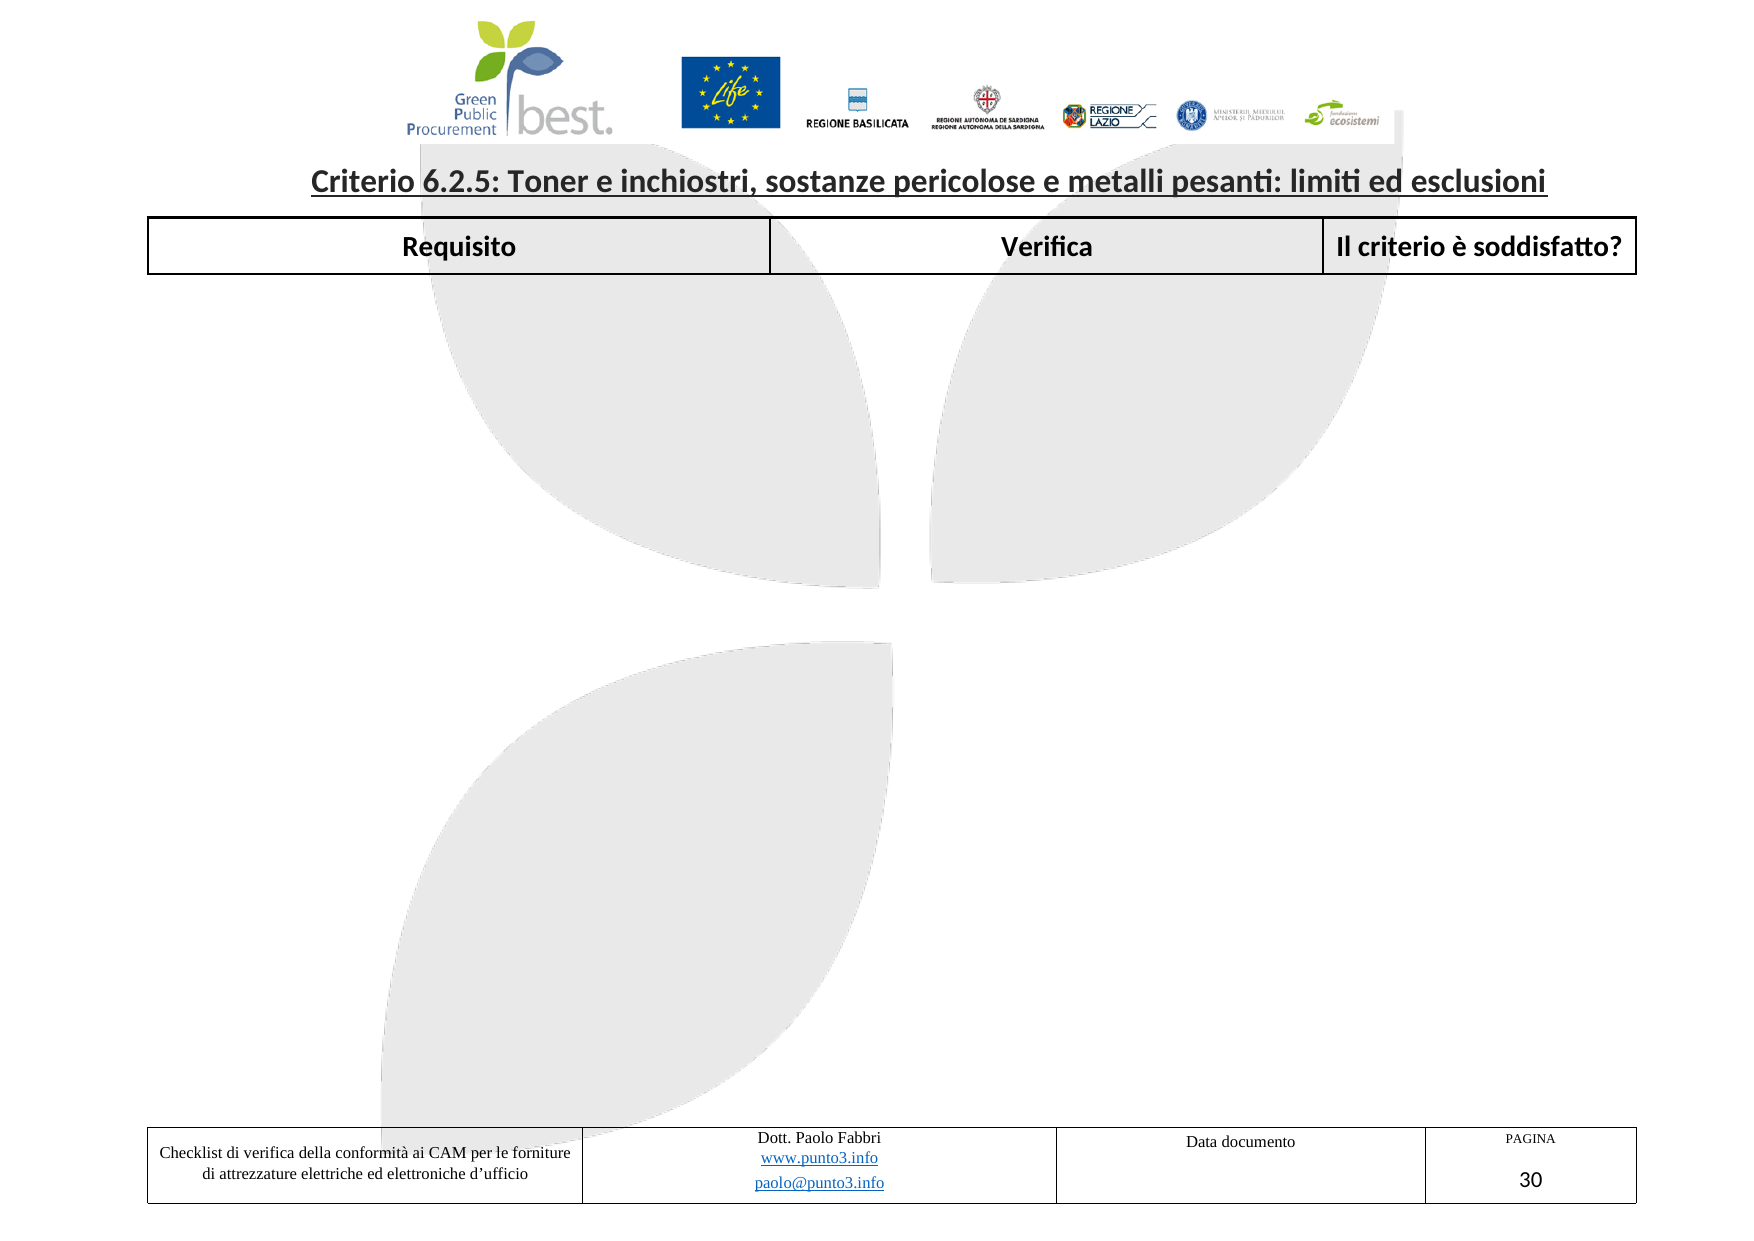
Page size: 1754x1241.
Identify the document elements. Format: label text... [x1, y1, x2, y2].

table_cell Verifica [771, 219, 1322, 273]
table_header Criterio 6.2.5: Toner e inchiostri, sostanze pericolose e metalli pesanti: limiti ed esclusioni [148, 143, 1636, 216]
picture [583, 1128, 1056, 1155]
table_cell Il criterio è soddisfatto? [1324, 219, 1635, 273]
table_cell Requisito [149, 219, 769, 273]
picture [380, 275, 1404, 1127]
picture [380, 17, 1404, 144]
picture [1057, 1128, 1404, 1155]
picture [380, 1128, 582, 1155]
